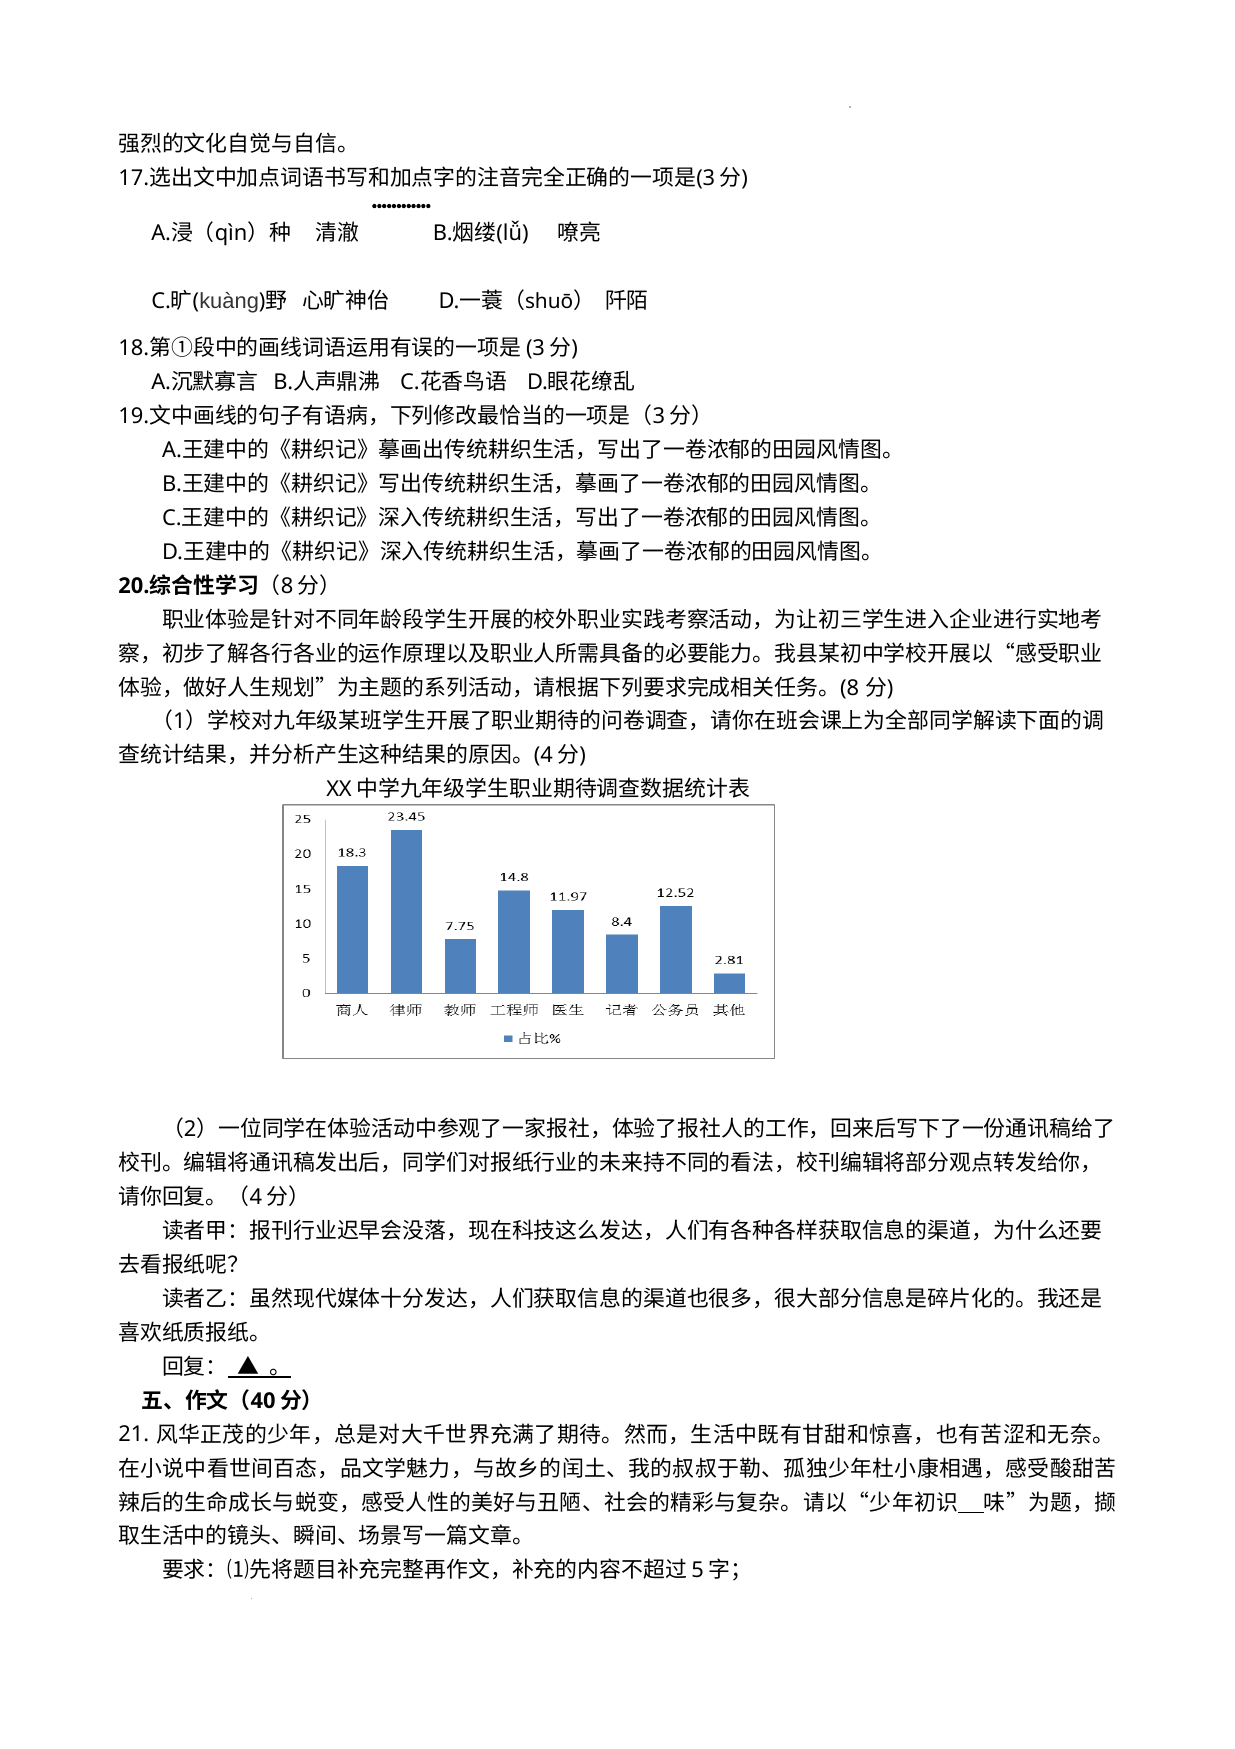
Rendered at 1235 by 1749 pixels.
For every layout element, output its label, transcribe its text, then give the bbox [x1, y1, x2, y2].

text 20.综合性学习（8分） [118, 567, 1116, 601]
text 职业体验是针对不同年龄段学生开展的校外职业实践考察活动，为让初三学生进入企业进行实地考察，初步了解各行各业的运作原理以及职业人所需具备的必要能力。我县某初中学校开展以“感受职业体验，做好人生规划”为主题的系列活动，请根据下列要求完成相关任务。(8 分) [118, 601, 1116, 702]
text XX中学九年级学生职业期待调查数据统计表 [118, 770, 1116, 804]
text 读者乙：虽然现代媒体十分发达，人们获取信息的渠道也很多，很大部分信息是碎片化的。我还是喜欢纸质报纸。 [118, 1280, 1116, 1348]
text C.王建中的《耕织记》深入传统耕织生活，写出了一卷浓郁的田园风情图。 [118, 499, 1116, 533]
text B.王建中的《耕织记》写出传统耕织生活，摹画了一卷浓郁的田园风情图。 [118, 465, 1116, 499]
text A.王建中的《耕织记》摹画出传统耕织生活，写出了一卷浓郁的田园风情图。 [118, 431, 1116, 465]
text 19.文中画线的句子有语病，下列修改最恰当的一项是（3分） [118, 397, 1116, 431]
text D.王建中的《耕织记》深入传统耕织生活，摹画了一卷浓郁的田园风情图。 [118, 533, 1116, 567]
text 17.选出文中加点词语书写和加点字的注音完全正确的一项是(3分) [118, 159, 1116, 193]
text A.浸（qìn）种 清澈 B.烟缕(lǚ) 嘹亮 [118, 193, 1116, 261]
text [118, 125, 1116, 159]
text C.旷(kuàng)野 心旷神佁 D.一蓑（shuō） 阡陌 [118, 261, 1116, 329]
text 要求：⑴先将题目补充完整再作文，补充的内容不超过5字； [118, 1551, 1116, 1585]
picture [282, 804, 775, 1059]
text （1）学校对九年级某班学生开展了职业期待的问卷调查，请你在班会课上为全部同学解读下面的调查统计结果，并分析产生这种结果的原因。(4分) [118, 702, 1116, 770]
text 18.第①段中的画线词语运用有误的一项是 (3分) [118, 329, 1116, 363]
text A.沉默寡言 B.人声鼎沸 C.花香鸟语 D.眼花缭乱 [118, 363, 1116, 397]
text （2）一位同学在体验活动中参观了一家报社，体验了报社人的工作，回来后写下了一份通讯稿给了校刊。编辑将通讯稿发出后，同学们对报纸行业的未来持不同的看法，校刊编辑将部分观点转发给你，请你回复。（4分） [118, 1110, 1116, 1212]
text 21. 风华正茂的少年，总是对大千世界充满了期待。然而，生活中既有甘甜和惊喜，也有苦涩和无奈。在小说中看世间百态，品文学魅力，与故乡的闰土、我的叔叔于勒、孤独少年杜小康相遇，感受酸甜苦辣后的生命成长与蜕变，感受人性的美好与丑陋、社会的精彩与复杂。请以“少年初识 味”为题，撷取生活中的镜头、瞬间、场景写一篇文章。 [118, 1416, 1116, 1551]
text 回复： ▲ 。 [118, 1348, 1116, 1382]
text 读者甲：报刊行业迟早会没落，现在科技这么发达，人们有各种各样获取信息的渠道，为什么还要去看报纸呢？ [118, 1212, 1116, 1280]
text 五、作文（40分） [118, 1382, 1116, 1416]
